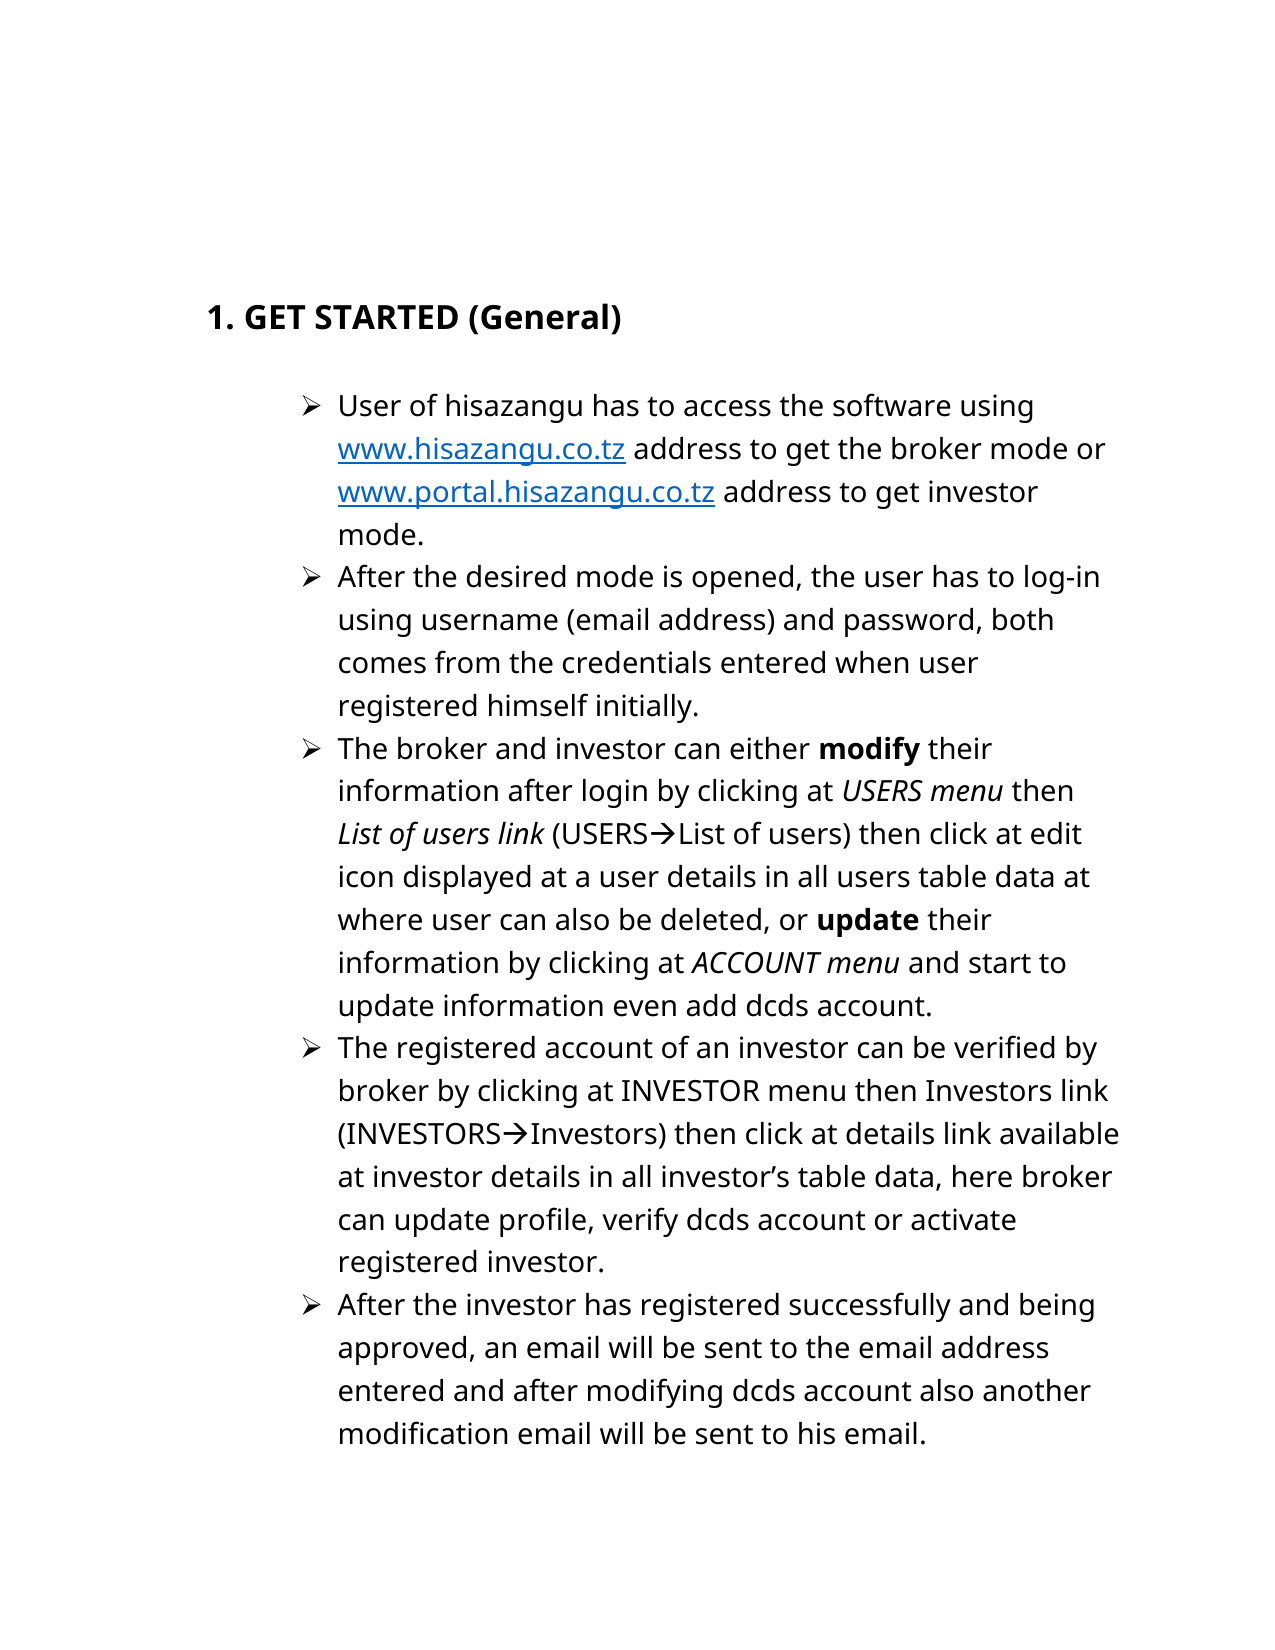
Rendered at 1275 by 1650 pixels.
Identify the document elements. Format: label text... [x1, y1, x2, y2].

list After the investor has registered successfully and being approved, an email will be sent to the email address entered and after modifying dcds account also another modification email will be sent to his email. [300, 1284, 1125, 1453]
list The broker and investor can either modify their information after login by clicking at USERS menu then List of users link (USERSList of users) then click at edit icon displayed at a user details in all users table data at where user can also be deleted, or update their information by clicking at ACCOUNT menu and start to update information even add dcds account. [300, 728, 1125, 1024]
list GET STARTED (General) [206, 294, 1125, 339]
list User of hisazangu has to access the software using www.hisazangu.co.tz address to get the broker mode or www.portal.hisazangu.co.tz address to get investor mode. [300, 385, 1125, 553]
list After the desired mode is opened, the user has to log-in using username (email address) and password, both comes from the credentials entered when user registered himself initially. [300, 557, 1125, 725]
list The registered account of an investor can be verified by broker by clicking at INVESTOR menu then Investors link (INVESTORSInvestors) then click at details link available at investor details in all investor’s table data, here broker can update profile, verify dcds account or activate registered investor. [300, 1028, 1125, 1281]
